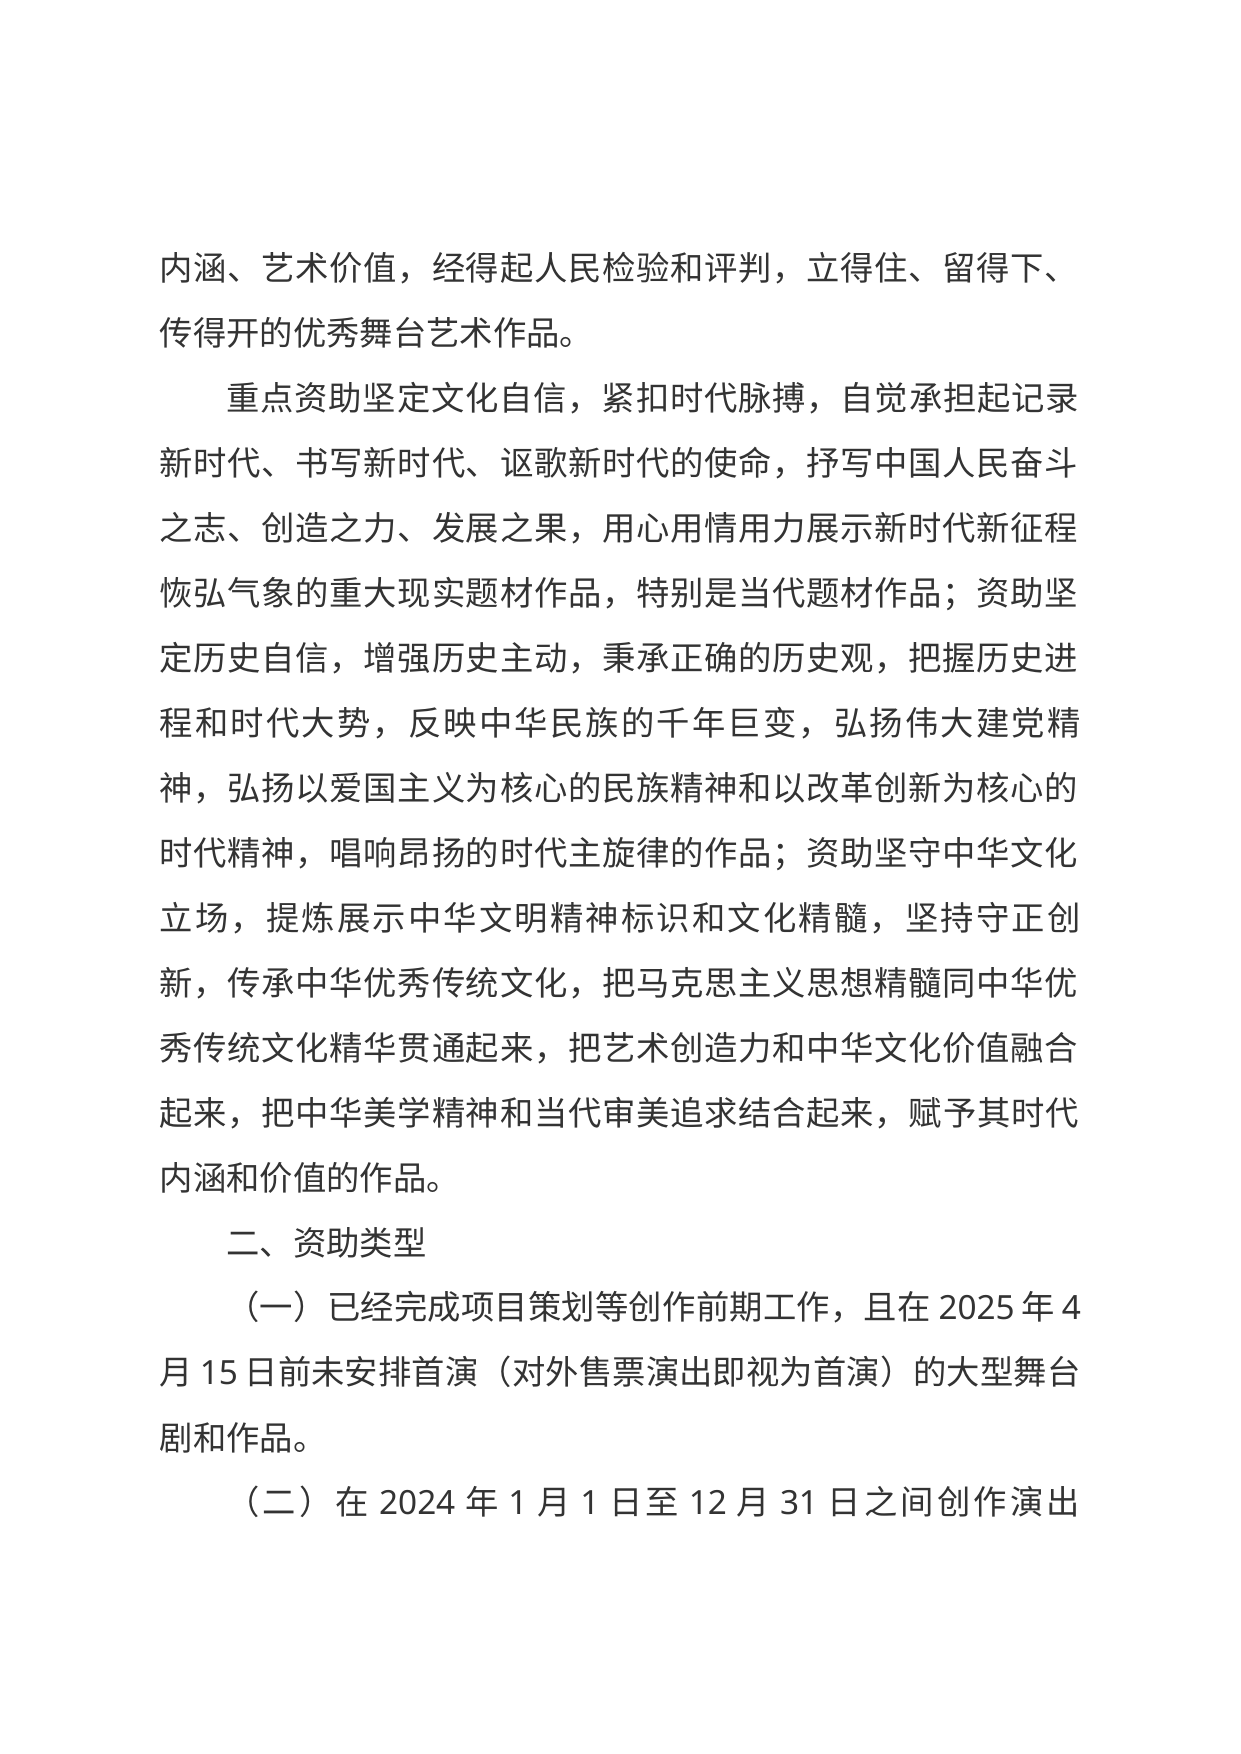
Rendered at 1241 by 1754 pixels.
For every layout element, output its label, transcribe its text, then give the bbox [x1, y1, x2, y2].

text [159, 233, 1081, 363]
text 二、资助类型 [159, 1208, 1081, 1273]
text 重点资助坚定文化自信，紧扣时代脉搏，自觉承担起记录新时代、书写新时代、讴歌新时代的使命，抒写中国人民奋斗之志、创造之力、发展之果，用心用情用力展示新时代新征程恢弘气象的重大现实题材作品，特别是当代题材作品；资助坚定历史自信，增强历史主动，秉承正确的历史观，把握历史进程和时代大势，反映中华民族的千年巨变，弘扬伟大建党精神，弘扬以爱国主义为核心的民族精神和以改革创新为核心的时代精神，唱响昂扬的时代主旋律的作品；资助坚守中华文化立场，提炼展示中华文明精神标识和文化精髓，坚持守正创新，传承中华优秀传统文化，把马克思主义思想精髓同中华优秀传统文化精华贯通起来，把艺术创造力和中华文化价值融合起来，把中华美学精神和当代审美追求结合起来，赋予其时代内涵和价值的作品。 [159, 363, 1081, 1208]
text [159, 1468, 1081, 1533]
text （一）已经完成项目策划等创作前期工作，且在2025年4月15日前未安排首演（对外售票演出即视为首演）的大型舞台剧和作品。 [159, 1273, 1081, 1468]
